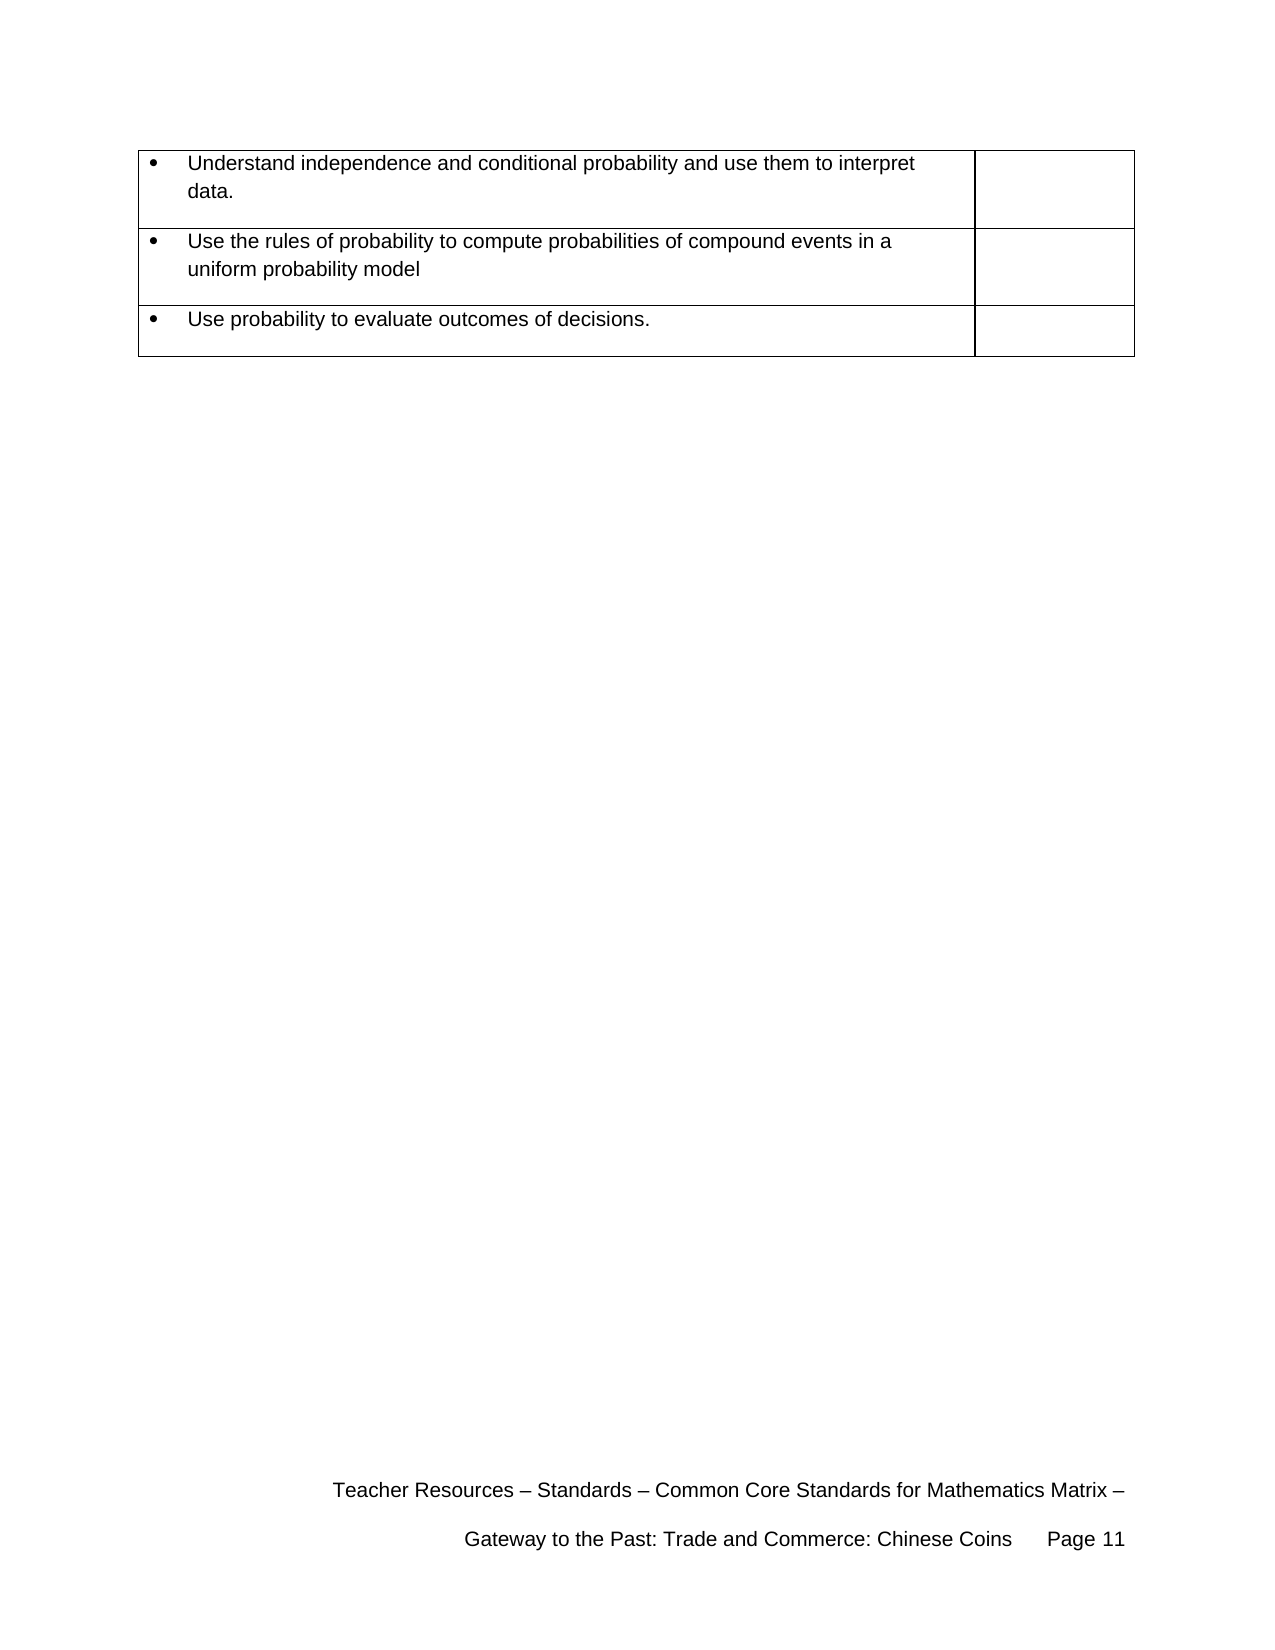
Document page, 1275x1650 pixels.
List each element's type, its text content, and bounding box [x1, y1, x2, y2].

table_cell [976, 229, 1134, 305]
table_cell [976, 151, 1134, 228]
table_cell Use probability to evaluate outcomes of decisions. [139, 306, 974, 356]
table_cell Use the rules of probability to compute probabilities of compound events in a uniform probability model [139, 229, 974, 305]
table_cell Understand independence and conditional probability and use them to interpret data. [139, 151, 974, 228]
table_cell [976, 306, 1134, 356]
